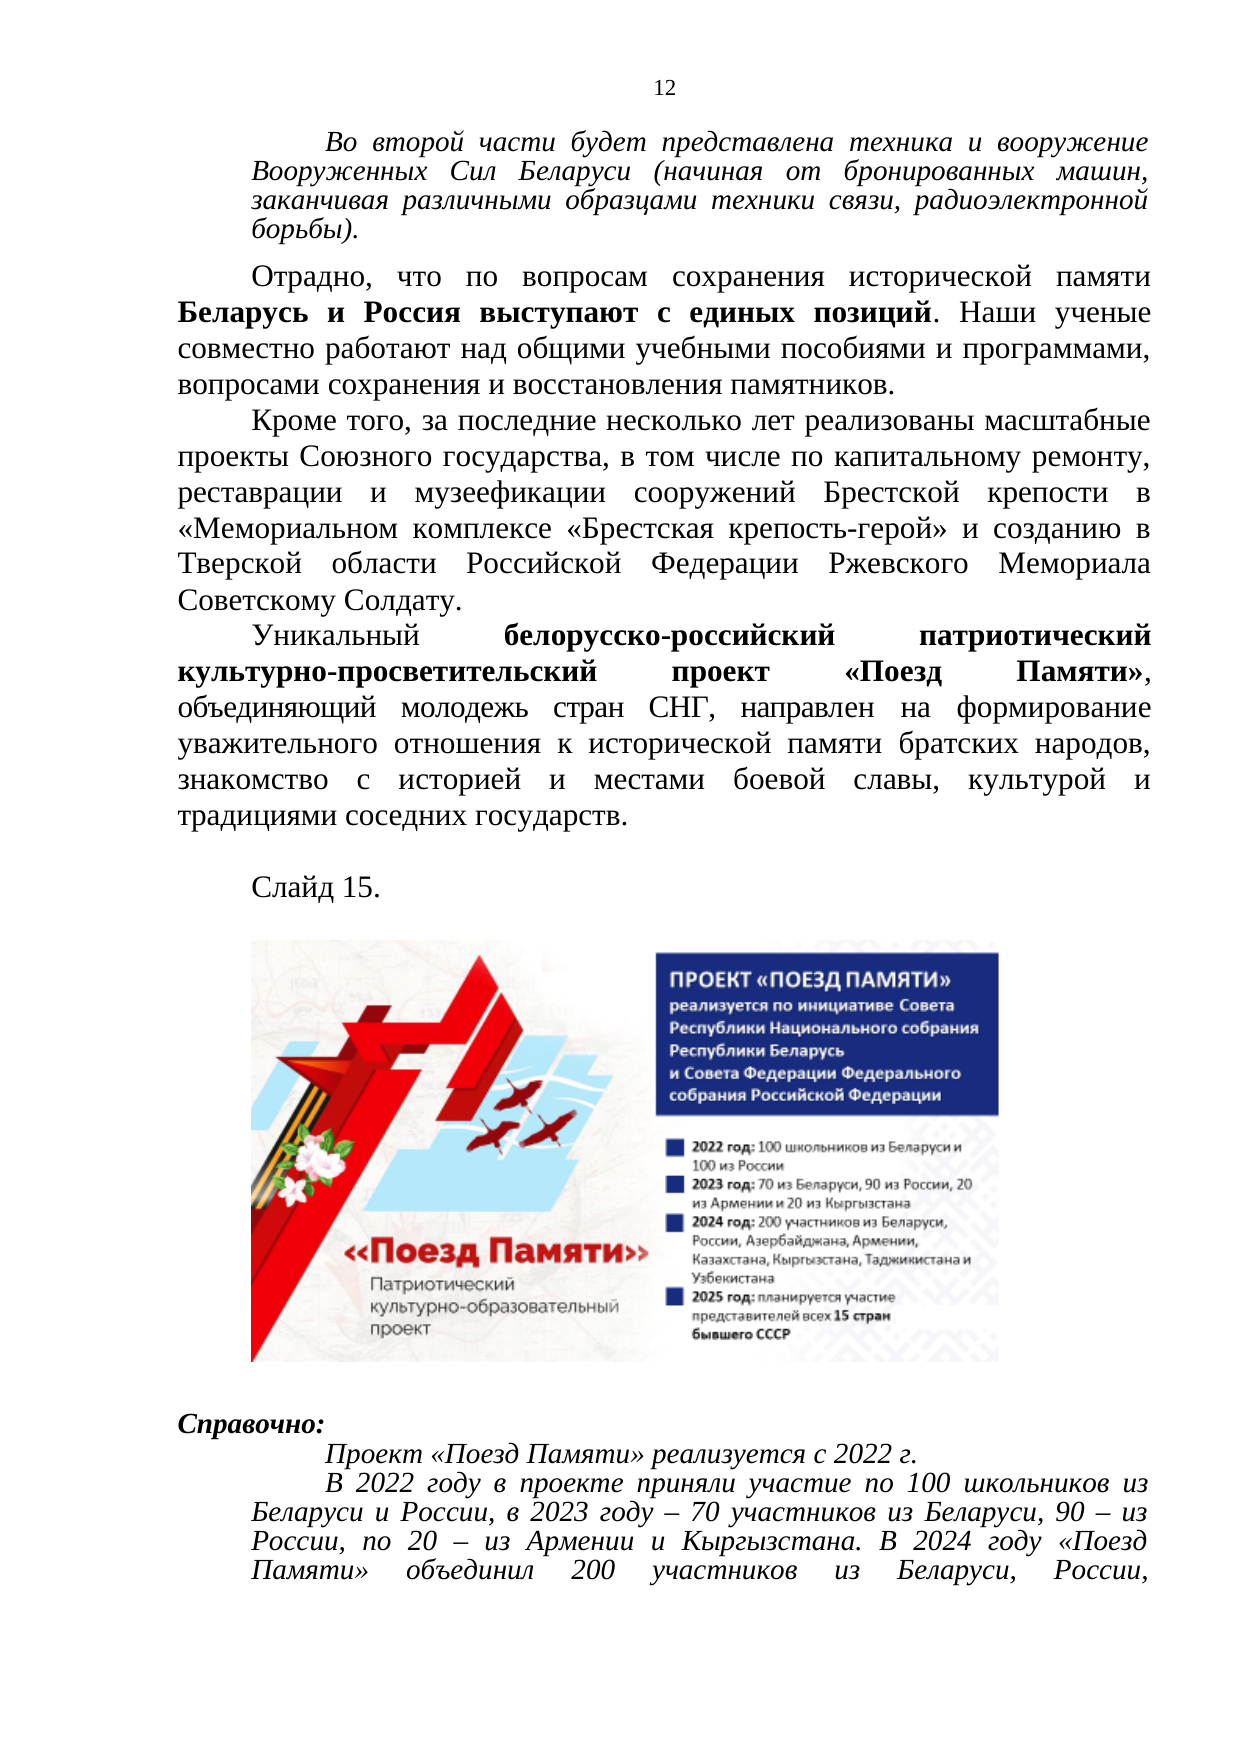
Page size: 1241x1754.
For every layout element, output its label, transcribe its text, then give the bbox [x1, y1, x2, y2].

text Во второй части будет представлена техника и вооружение Вооруженных Сил Беларуси (начиная от бронированных машин, заканчивая различными образцами техники связи, радиоэлектронной борьбы). [251, 128, 1152, 245]
picture [251, 940, 1002, 1362]
text Проект «Поезд Памяти» реализуется с 2022 г. [251, 1440, 1152, 1469]
text Уникальный белорусско-российский патриотический культурно-просветительский проект «Поезд Памяти», объединяющий молодежь стран СНГ, направлен на формирование уважительного отношения к исторической памяти братских народов, знакомство с историей и местами боевой славы, культурой и традициями соседних государств. [177, 617, 1152, 832]
text Отрадно, что по вопросам сохранения исторической памяти Беларусь и Россия выступают с единых позиций. Наши ученые совместно работают над общими учебными пособиями и программами, вопросами сохранения и восстановления памятников. [177, 257, 1152, 401]
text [251, 1469, 1152, 1586]
text Слайд 15. [177, 868, 1152, 904]
text Справочно: [177, 1411, 1152, 1440]
text Кроме того, за последние несколько лет реализованы масштабные проекты Союзного государства, в том числе по капитальному ремонту, реставрации и музеефикации сооружений Брестской крепости в «Мемориальном комплексе «Брестская крепость-герой» и созданию в Тверской области Российской Федерации Ржевского Мемориала Советскому Солдату. [177, 401, 1152, 617]
